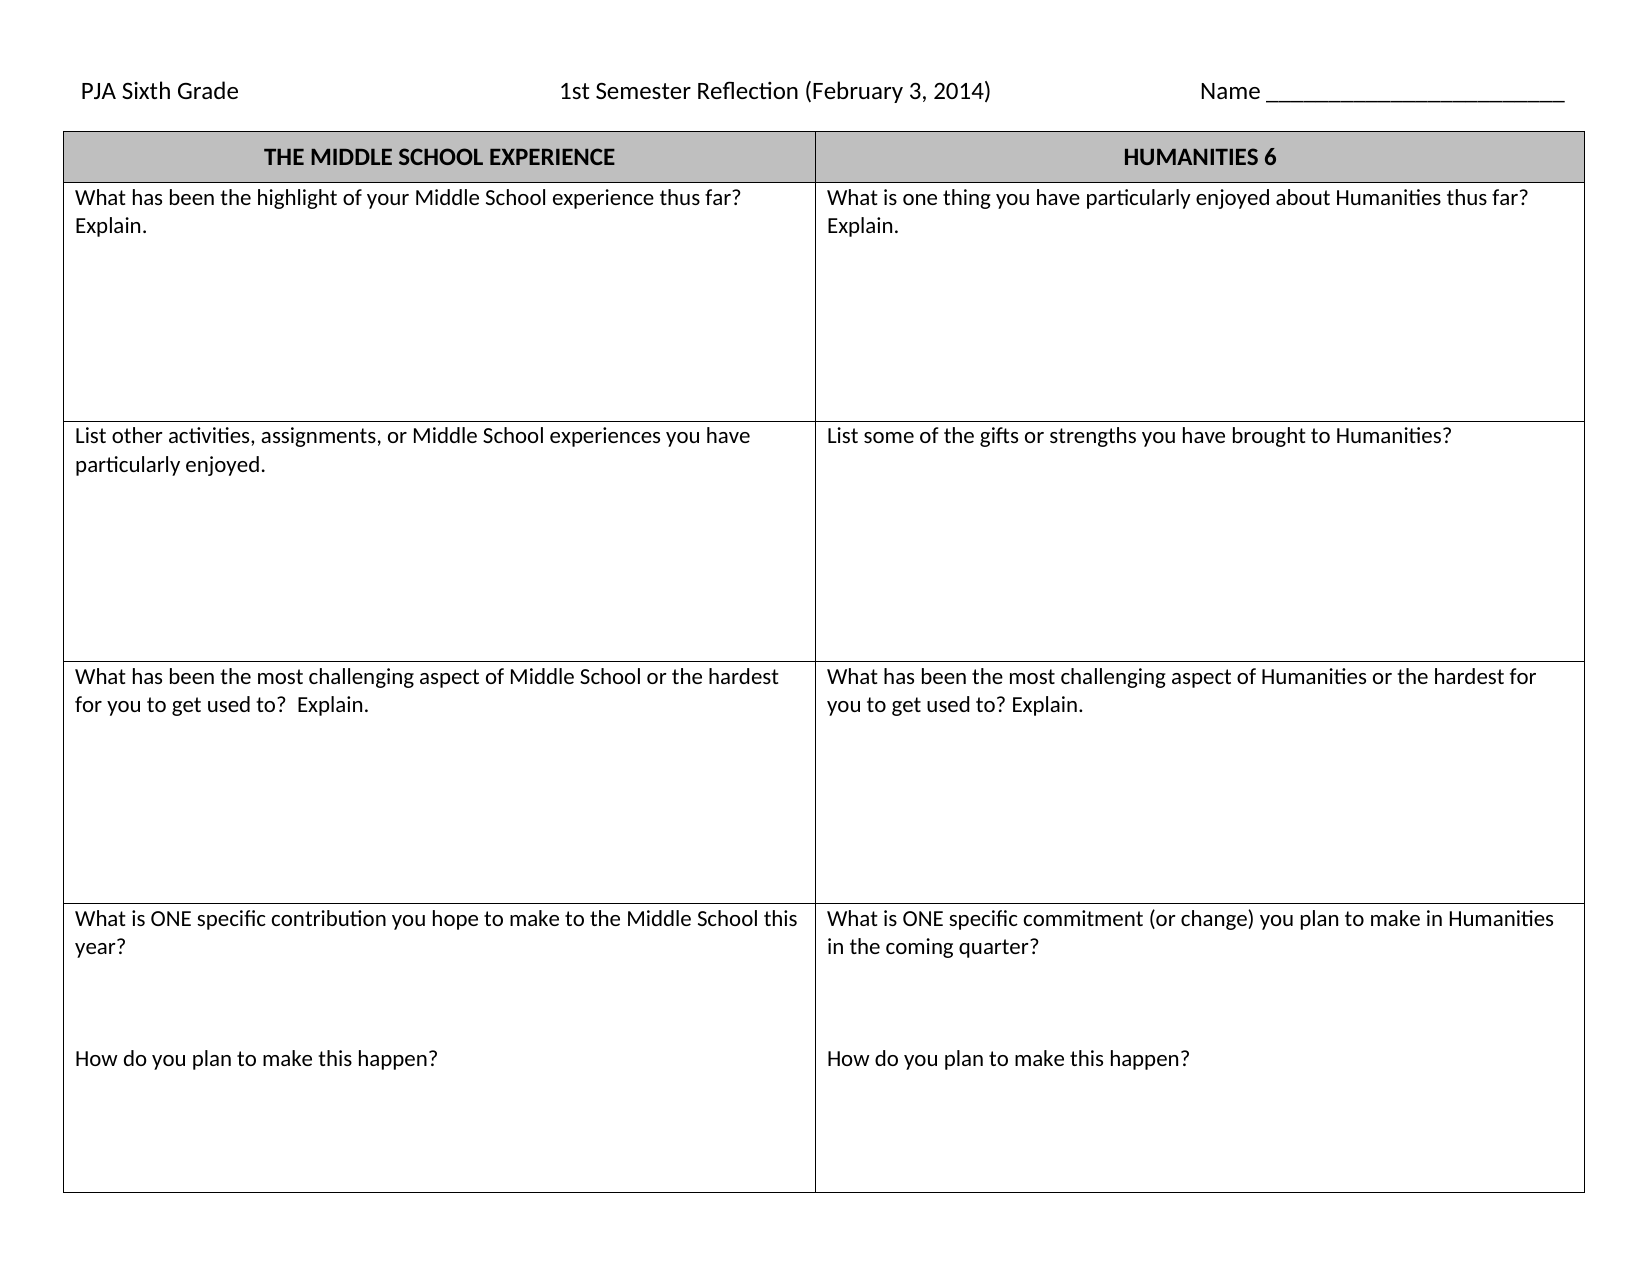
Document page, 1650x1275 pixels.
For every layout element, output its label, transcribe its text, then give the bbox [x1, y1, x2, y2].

table_cell What is ONE specific contribution you hope to make to the Middle School this year? How do you plan to make this happen? [64, 904, 815, 1192]
table_cell What has been the highlight of your Middle School experience thus far? Explain. [64, 183, 815, 421]
table_cell List some of the gifts or strengths you have brought to Humanities? [816, 422, 1584, 661]
table_cell What has been the most challenging aspect of Middle School or the hardest for you to get used to? Explain. [64, 662, 815, 903]
table_cell What is ONE specific commitment (or change) you plan to make in Humanities in the coming quarter? How do you plan to make this happen? [816, 904, 1584, 1192]
table_cell What has been the most challenging aspect of Humanities or the hardest for you to get used to? Explain. [816, 662, 1584, 903]
table_cell List other activities, assignments, or Middle School experiences you have particularly enjoyed. [64, 422, 815, 661]
table_header HUMANITIES 6 [816, 132, 1584, 182]
text PJA Sixth Grade 1st Semester Reflection (February 3, 2014) Name ________________________ [75, 75, 1575, 106]
table_header THE MIDDLE SCHOOL EXPERIENCE [64, 132, 815, 182]
table_cell What is one thing you have particularly enjoyed about Humanities thus far? Explain. [816, 183, 1584, 421]
